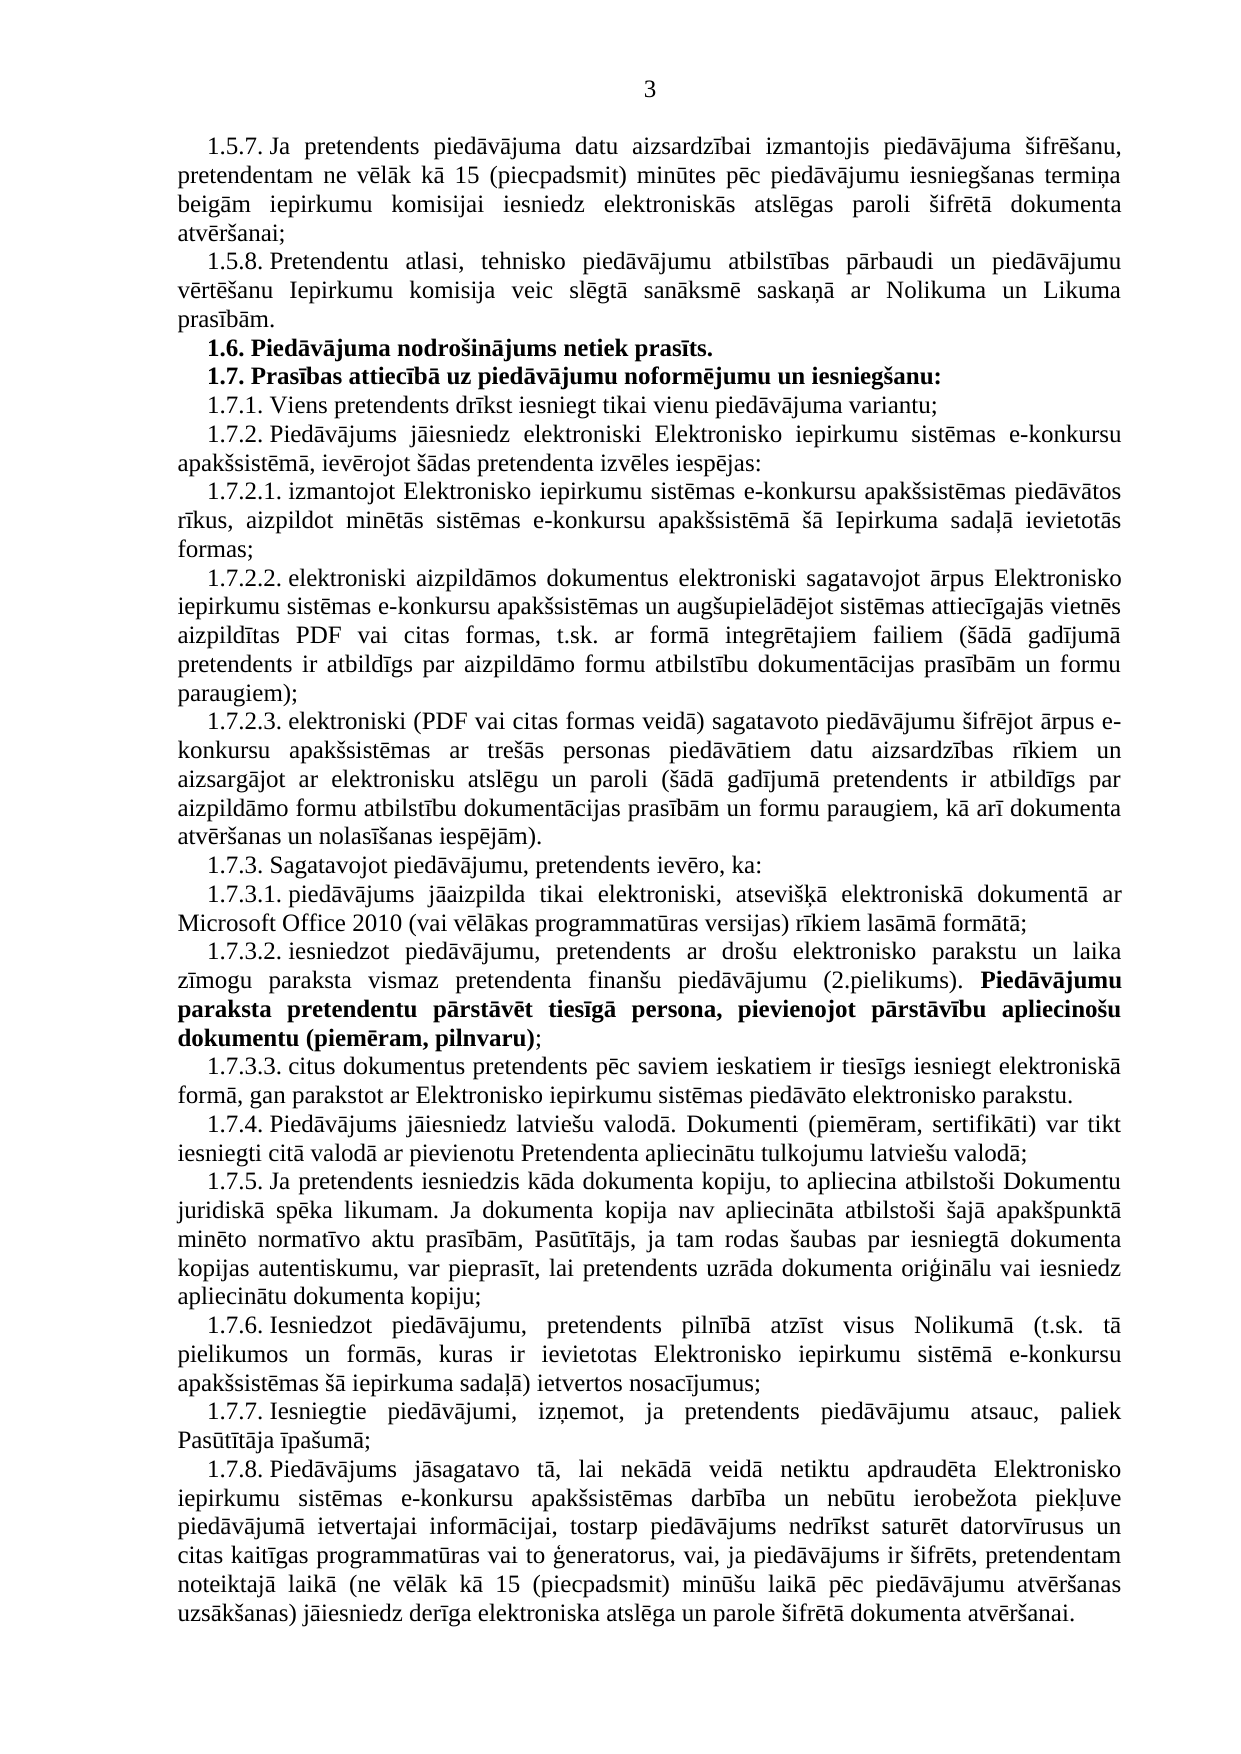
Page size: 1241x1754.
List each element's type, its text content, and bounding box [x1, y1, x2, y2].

list piedāvājums jāaizpilda tikai elektroniski, atsevišķā elektroniskā dokumentā ar Microsoft Office 2010 (vai vēlākas programmatūras versijas) rīkiem lasāmā formātā; [177, 879, 1122, 936]
list elektroniski aizpildāmos dokumentus elektroniski sagatavojot ārpus Elektronisko iepirkumu sistēmas e-konkursu apakšsistēmas un augšupielādējot sistēmas attiecīgajās vietnēs aizpildītas PDF vai citas formas, t.sk. ar formā integrētajiem failiem (šādā gadījumā pretendents ir atbildīgs par aizpildāmo formu atbilstību dokumentācijas prasībām un formu paraugiem); [177, 563, 1122, 706]
list citus dokumentus pretendents pēc saviem ieskatiem ir tiesīgs iesniegt elektroniskā formā, gan parakstot ar Elektronisko iepirkumu sistēmas piedāvāto elektronisko parakstu. [177, 1051, 1122, 1109]
list Ja pretendents piedāvājuma datu aizsardzībai izmantojis piedāvājuma šifrēšanu, pretendentam ne vēlāk kā 15 (piecpadsmit) minūtes pēc piedāvājumu iesniegšanas termiņa beigām iepirkumu komisijai iesniedz elektroniskās atslēgas paroli šifrētā dokumenta atvēršanai; [177, 131, 1122, 246]
list Piedāvājums jāiesniedz latviešu valodā. Dokumenti (piemēram, sertifikāti) var tikt iesniegti citā valodā ar pievienotu Pretendenta apliecinātu tulkojumu latviešu valodā; [177, 1109, 1122, 1166]
list Prasības attiecībā uz piedāvājumu noformējumu un iesniegšanu: [177, 361, 1122, 390]
list Ja pretendents iesniedzis kāda dokumenta kopiju, to apliecina atbilstoši Dokumentu juridiskā spēka likumam. Ja dokumenta kopija nav apliecināta atbilstoši šajā apakšpunktā minēto normatīvo aktu prasībām, Pasūtītājs, ja tam rodas šaubas par iesniegtā dokumenta kopijas autentiskumu, var pieprasīt, lai pretendents uzrāda dokumenta oriģinālu vai iesniedz apliecinātu dokumenta kopiju; [177, 1166, 1122, 1310]
list Piedāvājums jāsagatavo tā, lai nekādā veidā netiktu apdraudēta Elektronisko iepirkumu sistēmas e-konkursu apakšsistēmas darbība un nebūtu ierobežota piekļuve piedāvājumā ietvertajai informācijai, tostarp piedāvājums nedrīkst saturēt datorvīrusus un citas kaitīgas programmatūras vai to ģeneratorus, vai, ja piedāvājums ir šifrēts, pretendentam noteiktajā laikā (ne vēlāk kā 15 (piecpadsmit) minūšu laikā pēc piedāvājumu atvēršanas uzsākšanas) jāiesniedz derīga elektroniska atslēga un parole šifrētā dokumenta atvēršanai. [177, 1454, 1122, 1626]
list Iesniedzot piedāvājumu, pretendents pilnībā atzīst visus Nolikumā (t.sk. tā pielikumos un formās, kuras ir ievietotas Elektronisko iepirkumu sistēmā e-konkursu apakšsistēmas šā iepirkuma sadaļā) ietvertos nosacījumus; [177, 1310, 1122, 1396]
list Viens pretendents drīkst iesniegt tikai vienu piedāvājuma variantu; [177, 390, 1122, 419]
list Sagatavojot piedāvājumu, pretendents ievēro, ka: [177, 850, 1122, 879]
list Iesniegtie piedāvājumi, izņemot, ja pretendents piedāvājumu atsauc, paliek Pasūtītāja īpašumā; [177, 1396, 1122, 1454]
list elektroniski (PDF vai citas formas veidā) sagatavoto piedāvājumu šifrējot ārpus e-konkursu apakšsistēmas ar trešās personas piedāvātiem datu aizsardzības rīkiem un aizsargājot ar elektronisku atslēgu un paroli (šādā gadījumā pretendents ir atbildīgs par aizpildāmo formu atbilstību dokumentācijas prasībām un formu paraugiem, kā arī dokumenta atvēršanas un nolasīšanas iespējām). [177, 706, 1122, 850]
list iesniedzot piedāvājumu, pretendents ar drošu elektronisko parakstu un laika zīmogu paraksta vismaz pretendenta finanšu piedāvājumu (2.pielikums). Piedāvājumu paraksta pretendentu pārstāvēt tiesīgā persona, pievienojot pārstāvību apliecinošu dokumentu (piemēram, pilnvaru); [177, 936, 1122, 1051]
list Piedāvājums jāiesniedz elektroniski Elektronisko iepirkumu sistēmas e-konkursu apakšsistēmā, ievērojot šādas pretendenta izvēles iespējas: [177, 419, 1122, 476]
list izmantojot Elektronisko iepirkumu sistēmas e-konkursu apakšsistēmas piedāvātos rīkus, aizpildot minētās sistēmas e-konkursu apakšsistēmā šā Iepirkuma sadaļā ievietotās formas; [177, 476, 1122, 563]
list Piedāvājuma nodrošinājums netiek prasīts. [177, 333, 1122, 361]
list Pretendentu atlasi, tehnisko piedāvājumu atbilstības pārbaudi un piedāvājumu vērtēšanu Iepirkumu komisija veic slēgtā sanāksmē saskaņā ar Nolikuma un Likuma prasībām. [177, 246, 1122, 333]
